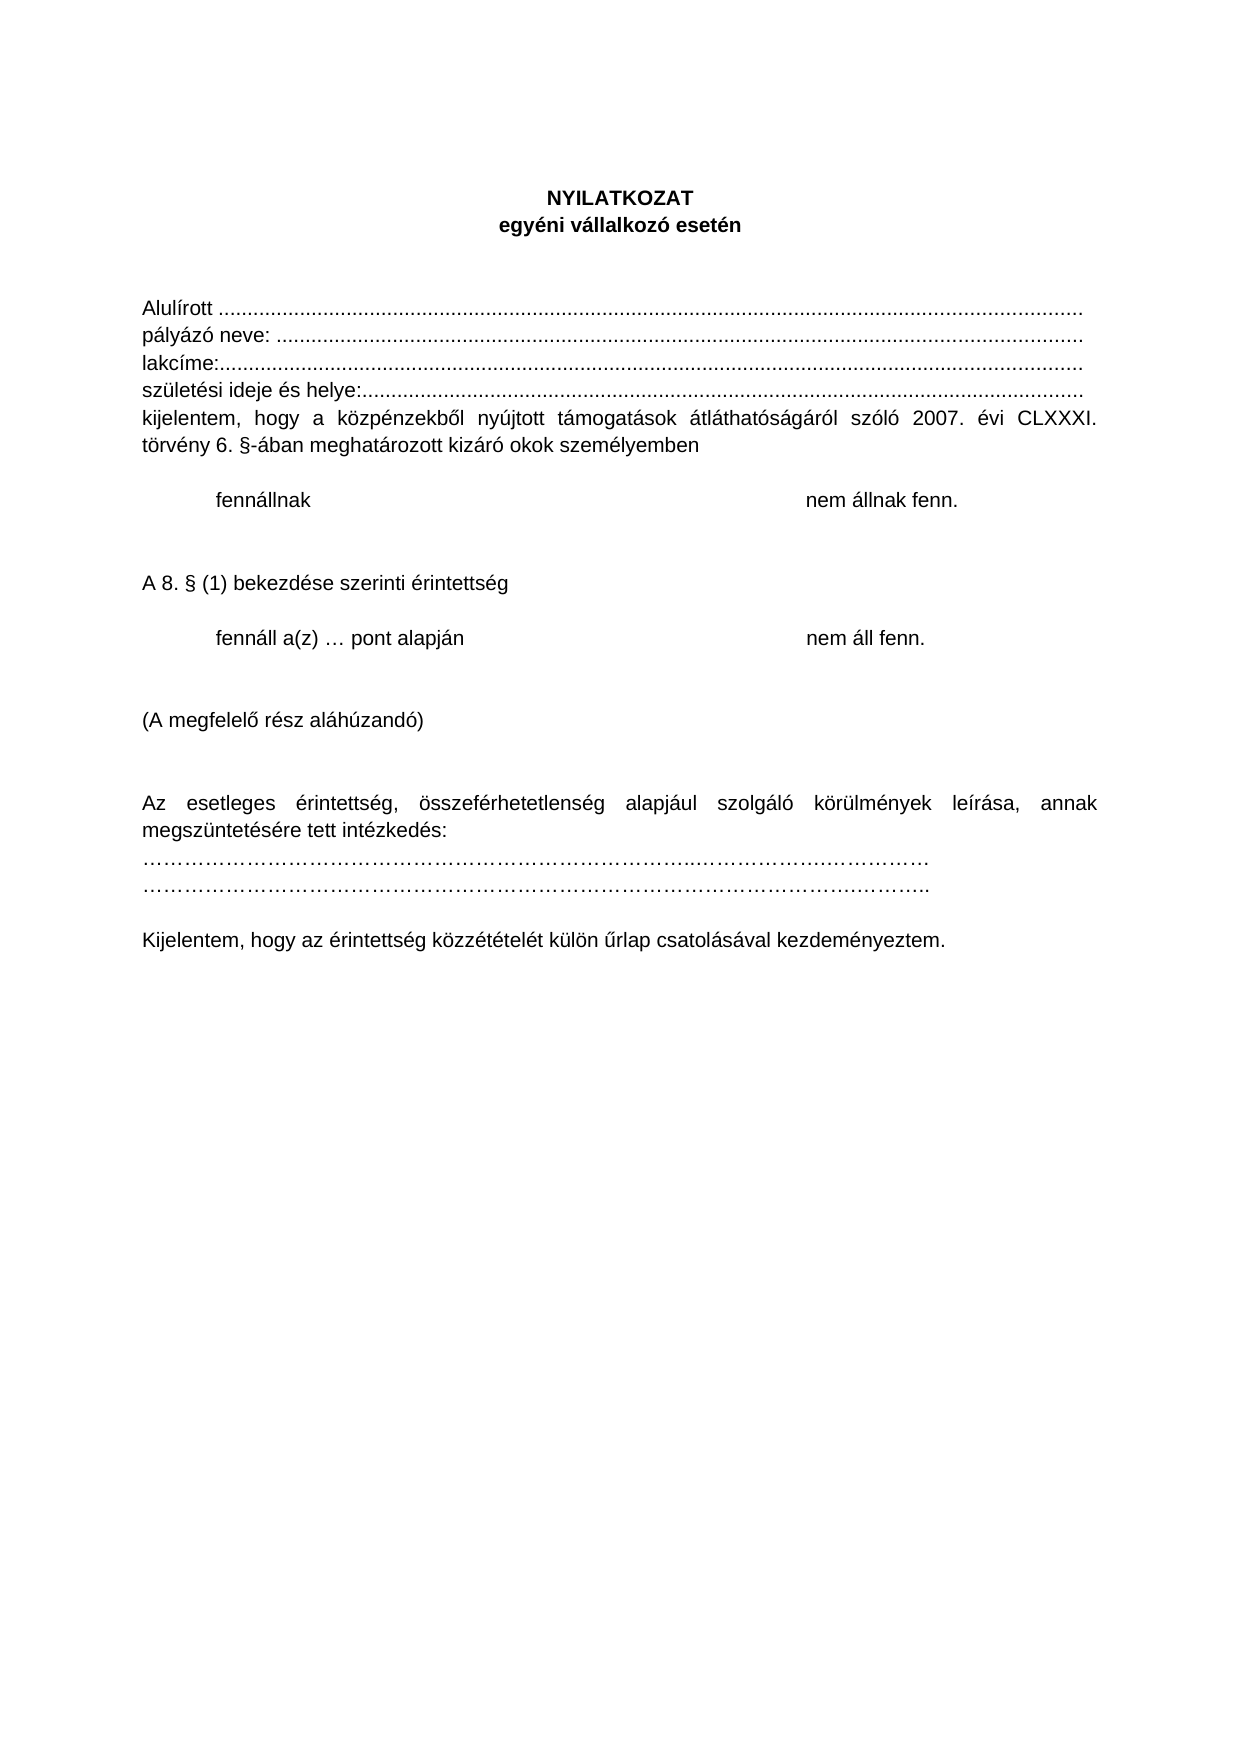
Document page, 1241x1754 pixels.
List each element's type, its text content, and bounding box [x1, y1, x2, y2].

text kijelentem, hogy a közpénzekből nyújtott támogatások átláthatóságáról szóló 2007. évi CLXXXI. törvény 6. §-ában meghatározott kizáró okok személyemben [142, 406, 1098, 457]
text lakcíme: [142, 351, 1098, 375]
text egyéni vállalkozó esetén [142, 213, 1098, 237]
text fennállnak nem állnak fenn. [142, 488, 1098, 512]
text NYILATKOZAT [142, 186, 1098, 210]
text Alulírott [142, 296, 1098, 320]
text ………………………………………………………………………………………….……….. [142, 873, 1098, 897]
text születési ideje és helye: [142, 378, 1098, 402]
text ……………………………………………………………………..……………….…………… [142, 846, 1098, 870]
text pályázó neve: [142, 323, 1098, 347]
text A 8. § (1) bekezdése szerinti érintettség [142, 571, 1098, 595]
text Az esetleges érintettség, összeférhetetlenség alapjául szolgáló körülmények leírása, annak megszüntetésére tett intézkedés: [142, 791, 1098, 842]
text fennáll a(z) … pont alapján nem áll fenn. [142, 626, 1098, 677]
text (A megfelelő rész aláhúzandó) [142, 708, 1098, 732]
text Kijelentem, hogy az érintettség közzétételét külön űrlap csatolásával kezdeményeztem. [142, 928, 1098, 952]
